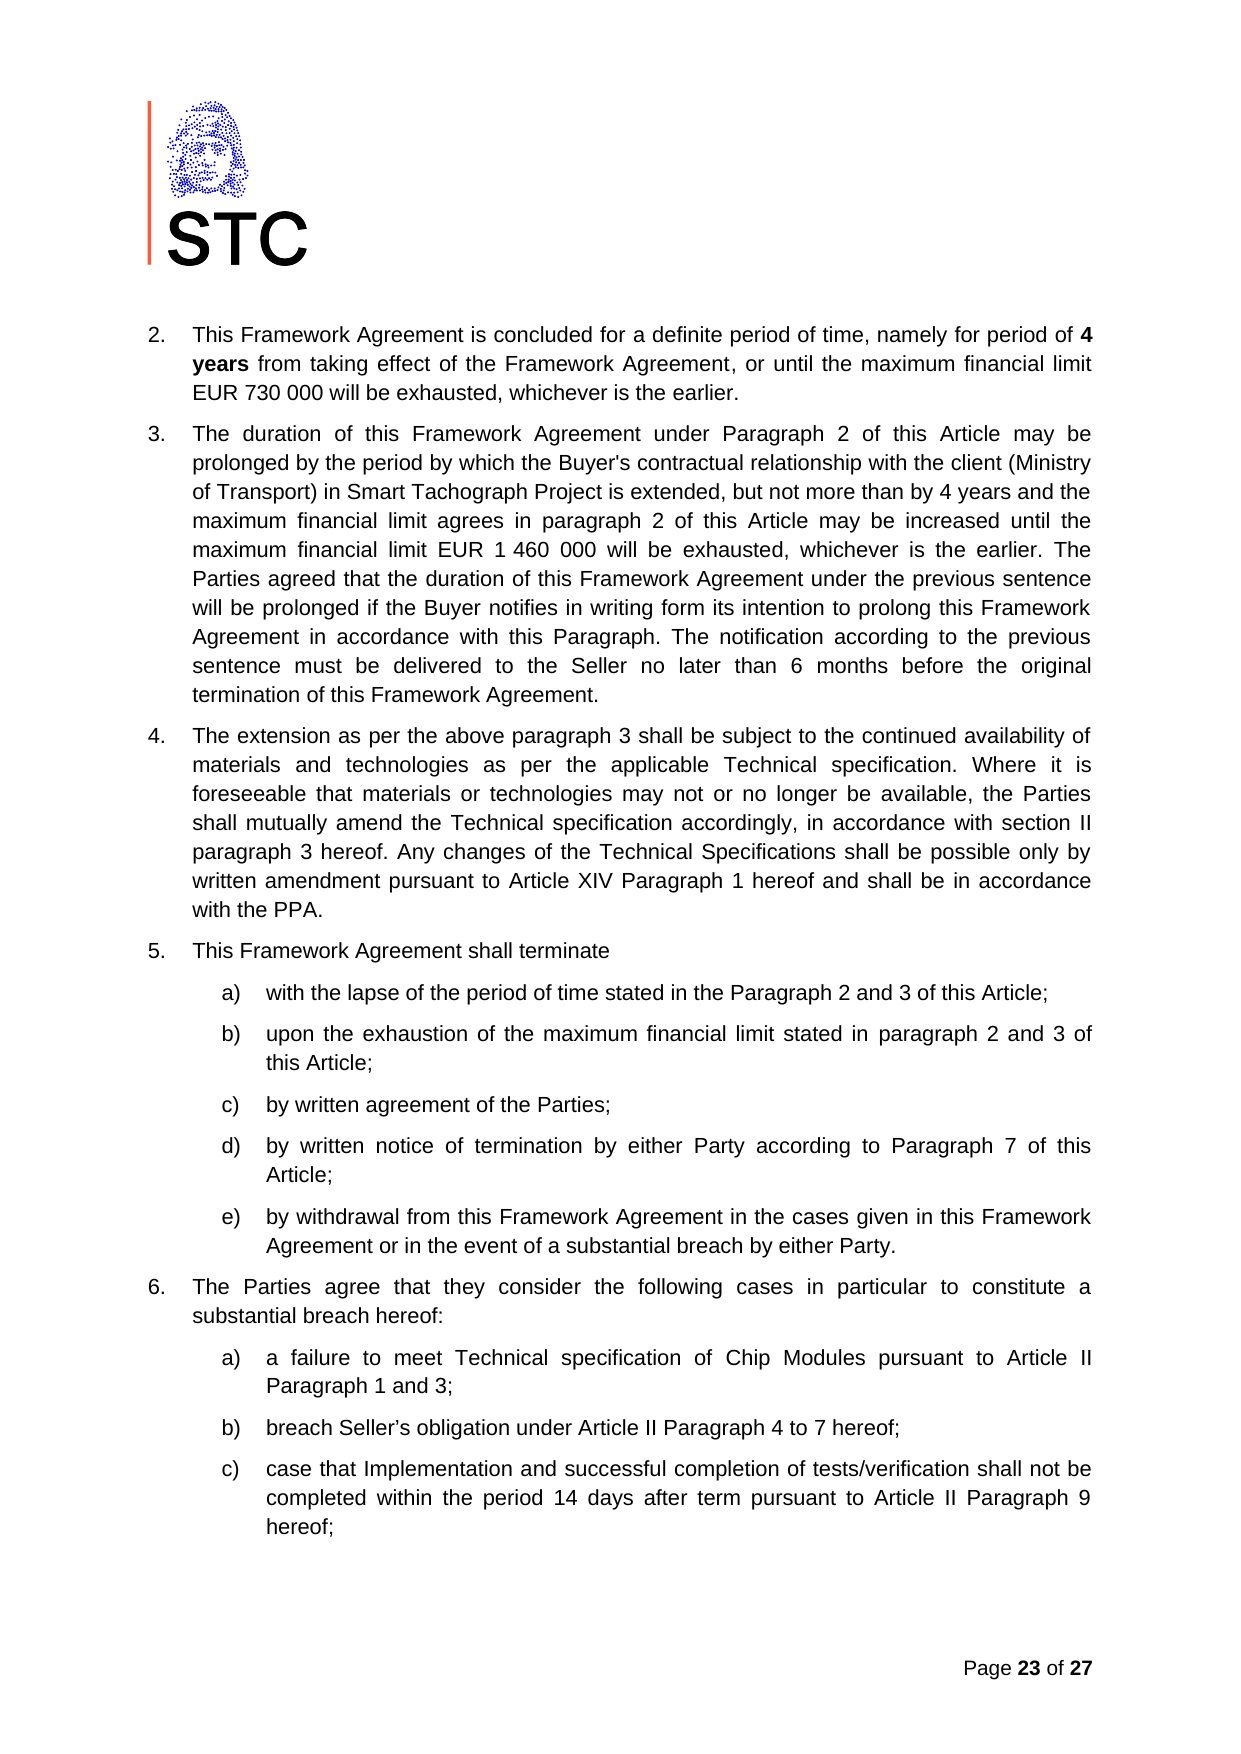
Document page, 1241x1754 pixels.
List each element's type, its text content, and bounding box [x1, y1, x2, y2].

list upon the exhaustion of the maximum financial limit stated in paragraph 2 and 3 of this Article; [221, 1021, 1093, 1076]
list a failure to meet Technical specification of Chip Modules pursuant to Article II Paragraph 1 and 3; [221, 1344, 1093, 1399]
list by written agreement of the Parties; [221, 1092, 1093, 1117]
list breach Seller’s obligation under Article II Paragraph 4 to 7 hereof; [221, 1415, 1093, 1440]
list This Framework Agreement is concluded for a definite period of time, namely for period of 4 years from taking effect of the Framework Agreement, or until the maximum financial limit EUR 730 000 will be exhausted, whichever is the earlier. [148, 322, 1093, 405]
list by withdrawal from this Framework Agreement in the cases given in this Framework Agreement or in the event of a substantial breach by either Party. [221, 1204, 1093, 1258]
picture [147, 101, 307, 266]
list The duration of this Framework Agreement under Paragraph 2 of this Article may be prolonged by the period by which the Buyer's contractual relationship with the client (Ministry of Transport) in Smart Tachograph Project is extended, but not more than by 4 years and the maximum financial limit agrees in paragraph 2 of this Article may be increased until the maximum financial limit EUR 1 460 000 will be exhausted, whichever is the earlier. The Parties agreed that the duration of this Framework Agreement under the previous sentence will be prolonged if the Buyer notifies in writing form its intention to prolong this Framework Agreement in accordance with this Paragraph. The notification according to the previous sentence must be delivered to the Seller no later than 6 months before the original termination of this Framework Agreement. [148, 421, 1093, 707]
list The Parties agree that they consider the following cases in particular to constitute a substantial breach hereof: [148, 1274, 1093, 1328]
list with the lapse of the period of time stated in the Paragraph 2 and 3 of this Article; [221, 980, 1093, 1005]
list The extension as per the above paragraph 3 shall be subject to the continued availability of materials and technologies as per the applicable Technical specification. Where it is foreseeable that materials or technologies may not or no longer be available, the Parties shall mutually amend the Technical specification accordingly, in accordance with section II paragraph 3 hereof. Any changes of the Technical Specifications shall be possible only by written amendment pursuant to Article XIV Paragraph 1 hereof and shall be in accordance with the PPA. [148, 723, 1093, 922]
list by written notice of termination by either Party according to Paragraph 7 of this Article; [221, 1133, 1093, 1187]
list This Framework Agreement shall terminate [148, 938, 1093, 964]
list case that Implementation and successful completion of tests/verification shall not be completed within the period 14 days after term pursuant to Article II Paragraph 9 hereof; [221, 1456, 1093, 1539]
